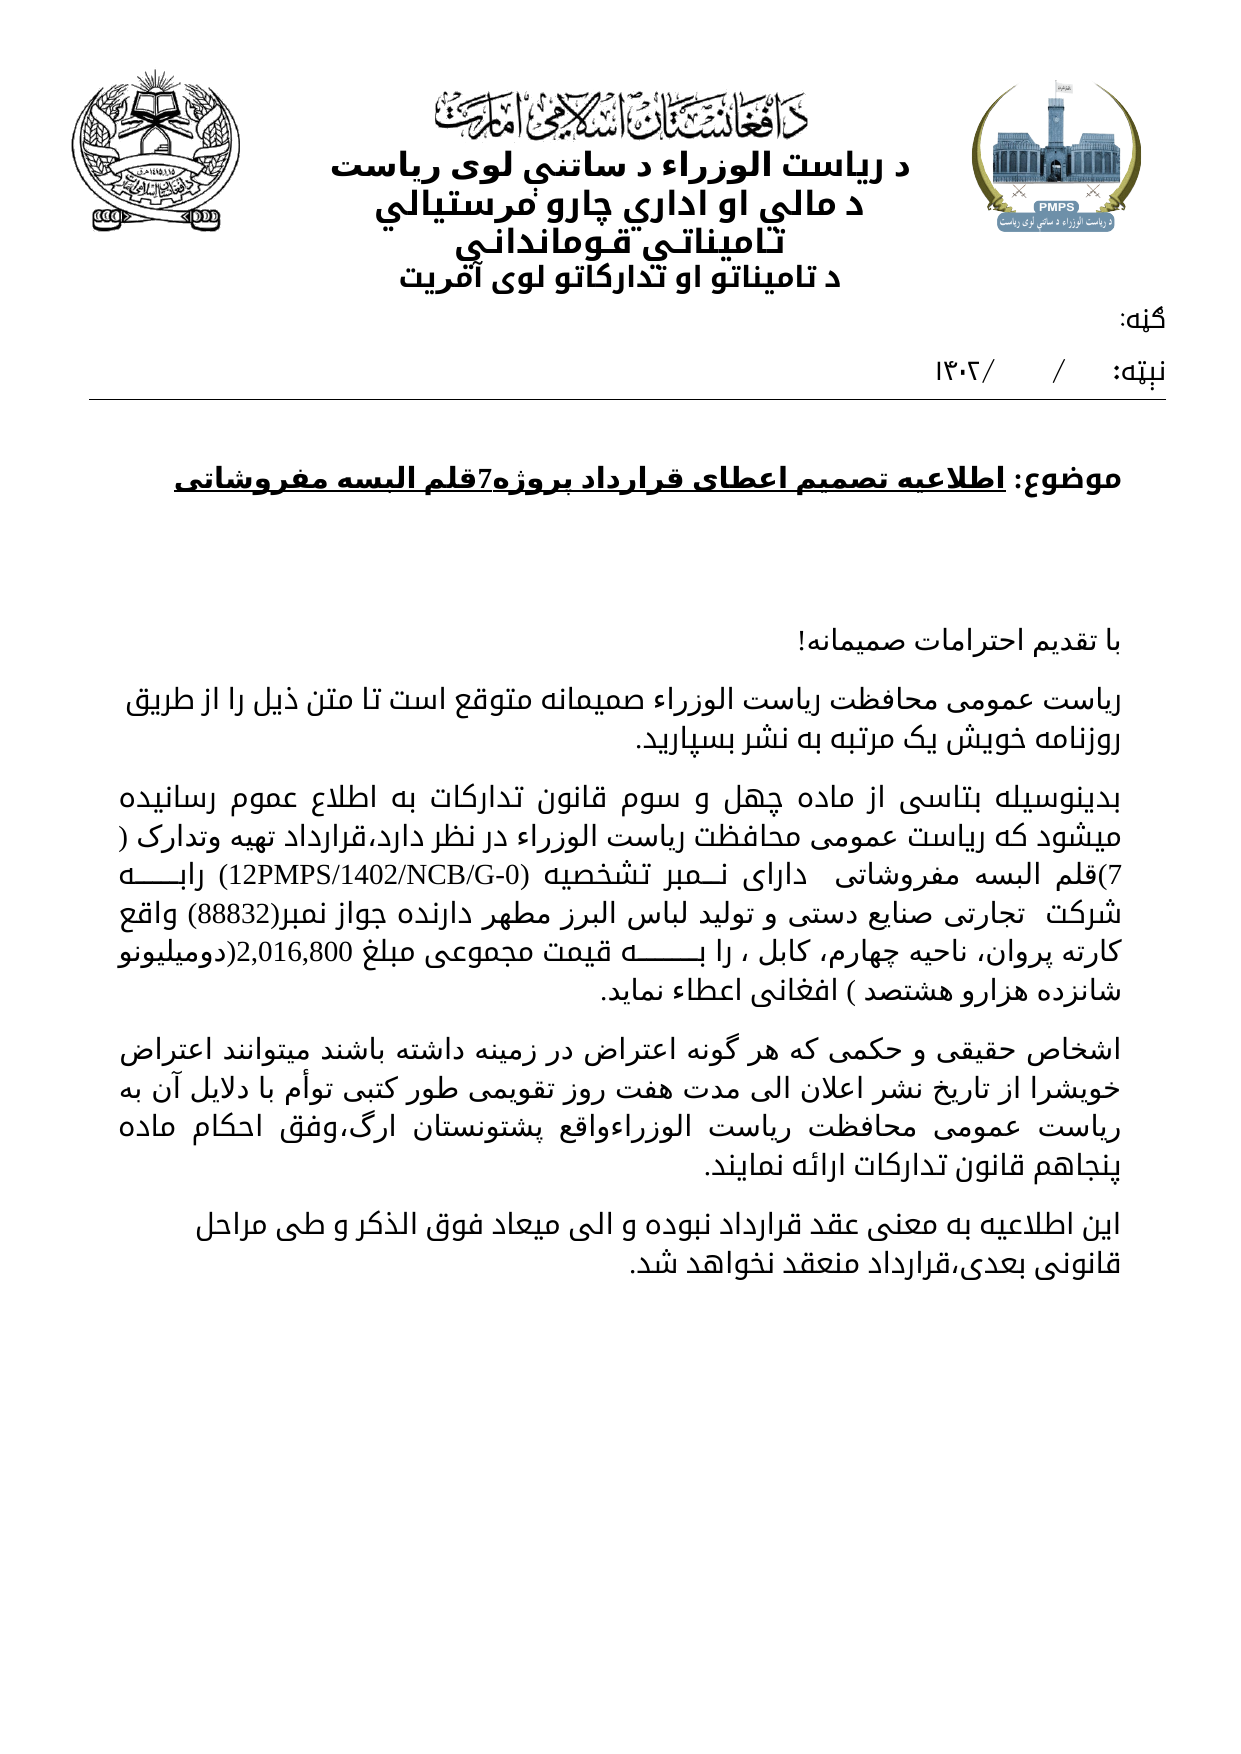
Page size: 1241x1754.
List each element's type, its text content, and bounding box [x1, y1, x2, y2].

text اشخاص حقیقی و حکمی که هر گونه اعتراض در زمینه داشته باشند میتوانند اعتراض خویشرا از تاریخ نشر اعلان الی مدت هفت روز تقویمی طور کتبی توأم با دلایل آن به ریاست عمومی محافظت ریاست الوزراءواقع پشتونستان ارگ،وفق احکام ماده پنجاهم قانون تدارکات ارائه نمایند. [118, 1032, 1122, 1182]
picture [430, 75, 810, 146]
text این اطلاعیه به معنی عقد قرارداد نبوده و الی میعاد فوق الذکر و طی مراحل قانونی بعدی،قرارداد منعقد نخواهد شد. [118, 1207, 1122, 1279]
picture [65, 66, 246, 238]
text با تقدیم احترامات صمیمانه! [118, 623, 1122, 657]
text موضوع: اطلاعیه تصمیم اعطای قرارداد پروژه7قلم البسه مفروشاتی [146, 461, 1122, 495]
text بدینوسیله بتاسی از ماده چهل و سوم قانون تدارکات به اطلاع عموم رسانیده میشود که ریاست عمومی محافظت ریاست الوزراء در نظر دارد،قرارداد تهیه وتدارک (7)قلم البسه مفروشاتی دارای نــمبر تشخصیه (12PMPS/1402/NCB/G-0) رابـــــه شرکت تجارتی صنایع دستی و تولید لباس البرز مطهر دارنده جواز نمبر(88832) واقع کارته پروان، ناحیه چهارم، کابل ، را بـــــــه قیمت مجموعی مبلغ 2,016,800(دومیلیونو شانزده هزارو هشتصد ) افغانی اعطاء نماید. [118, 780, 1122, 1007]
text ریاست عمومی محافظت ریاست الوزراء صمیمانه متوقع است تا متن ذیل را از طریق روزنامه خویش یک مرتبه به نشر بسپارید. [118, 682, 1122, 754]
picture [971, 79, 1142, 232]
